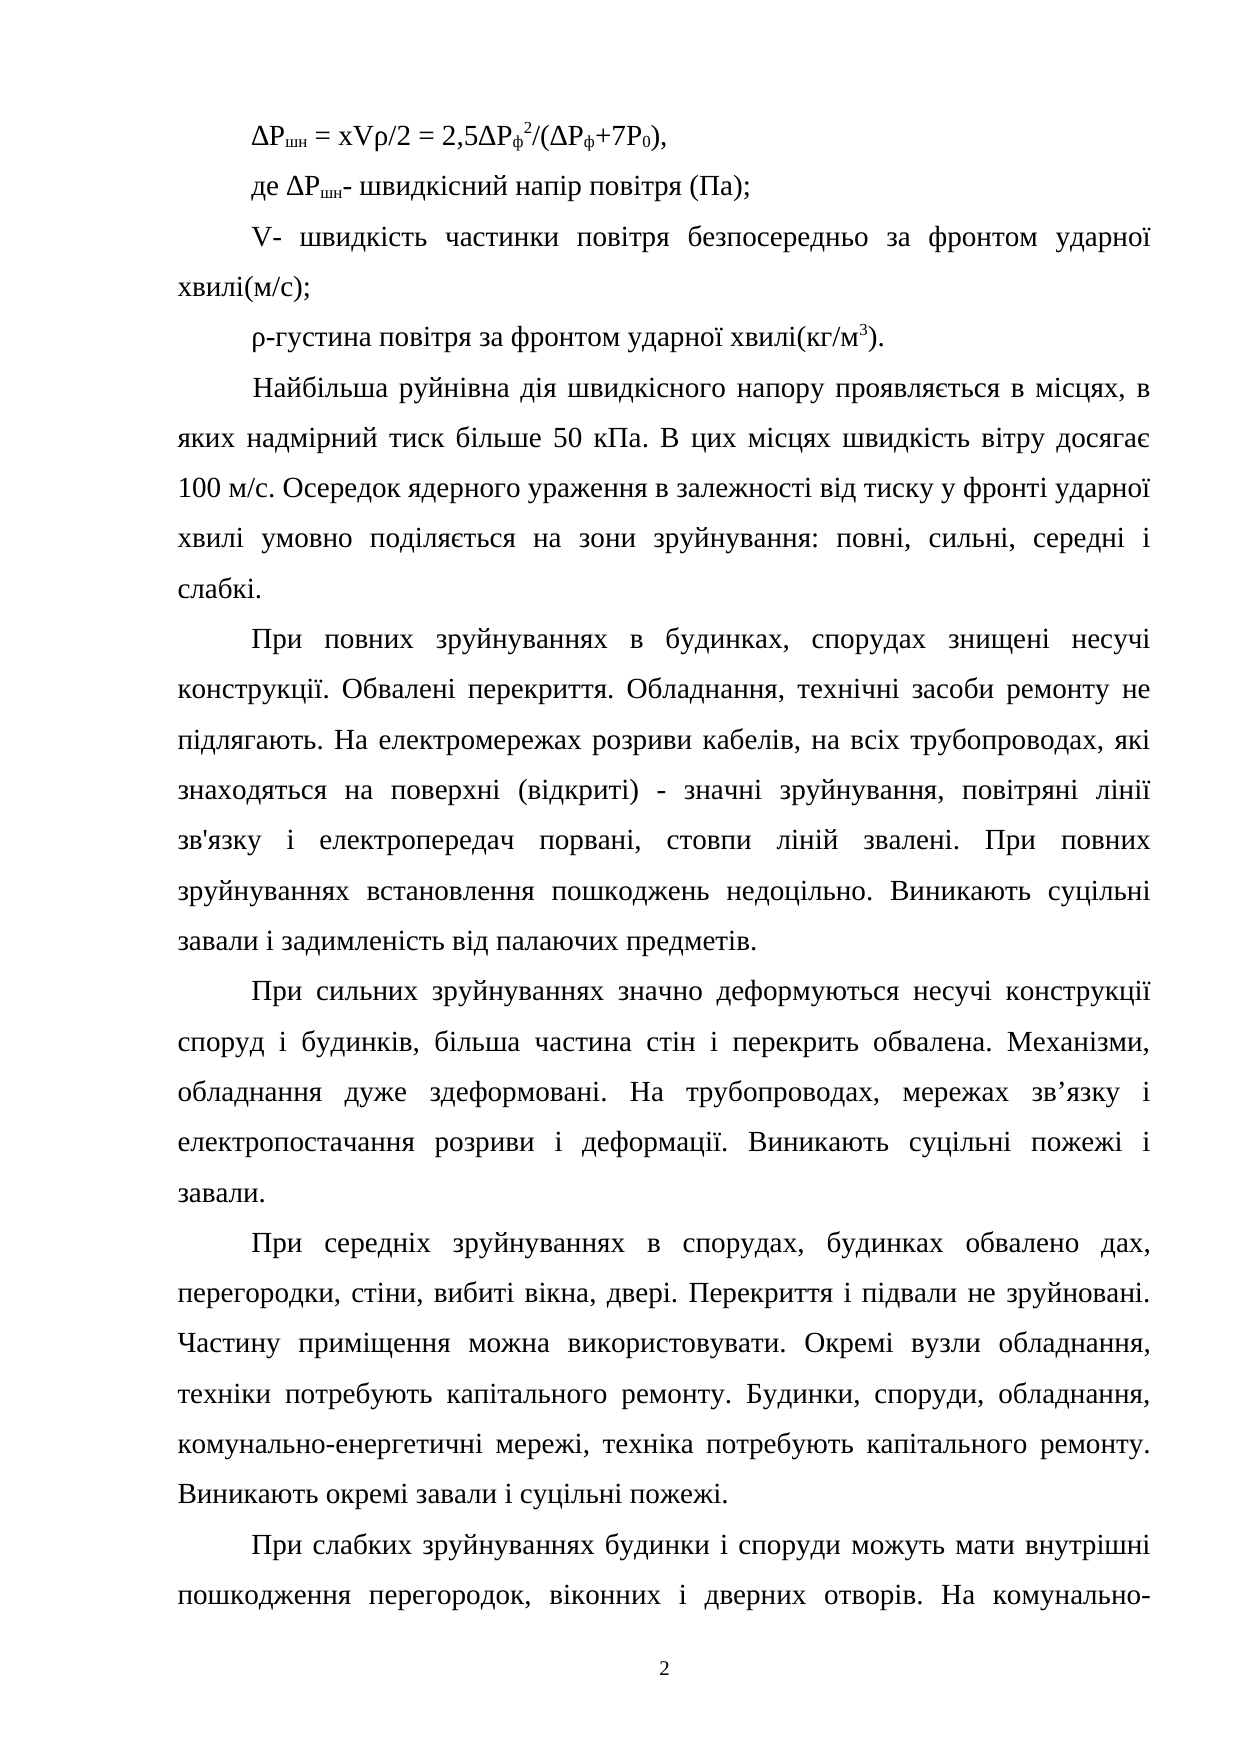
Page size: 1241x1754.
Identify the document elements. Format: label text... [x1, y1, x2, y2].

text ∆Ршн = хVρ/2 = 2,5∆Рф2/(∆Рф+7Р0), [177, 118, 1152, 152]
text Найбільша руйнівна дія швидкісного напору проявляється в місцях, в яких надмірний тиск більше 50 кПа. В цих місцях швидкість вітру досягає 100 м/с. Осередок ядерного ураження в залежності від тиску у фронті ударної хвилі умовно поділяється на зони зруйнування: повні, сильні, середні і слабкі. [177, 370, 1152, 604]
text При середніх зруйнуваннях в спорудах, будинках обвалено дах, перегородки, стіни, вибиті вікна, двері. Перекриття і підвали не зруйновані. Частину приміщення можна використовувати. Окремі вузли обладнання, техніки потребують капітального ремонту. Будинки, споруди, обладнання, комунально-енергетичні мережі, техніка потребують капітального ремонту. Виникають окремі завали і суцільні пожежі. [177, 1225, 1152, 1510]
text ρ-густина повітря за фронтом ударної хвилі(кг/м3). [177, 319, 1152, 353]
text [177, 1527, 1152, 1611]
text V- швидкість частинки повітря безпосередньо за фронтом ударної хвилі(м/с); [177, 219, 1152, 303]
text При сильних зруйнуваннях значно деформуються несучі конструкції споруд і будинків, більша частина стін і перекрить обвалена. Механізми, обладнання дуже здеформовані. На трубопроводах, мережах зв’язку і електропостачання розриви і деформації. Виникають суцільні пожежі і завали. [177, 973, 1152, 1208]
text При повних зруйнуваннях в будинках, спорудах знищені несучі конструкції. Обвалені перекриття. Обладнання, технічні засоби ремонту не підлягають. На електромережах розриви кабелів, на всіх трубопроводах, які знаходяться на поверхні (відкриті) - значні зруйнування, повітряні лінії зв'язку і електропередач порвані, стовпи ліній звалені. При повних зруйнуваннях встановлення пошкоджень недоцільно. Виникають суцільні завали і задимленість від палаючих предметів. [177, 621, 1152, 957]
text де ∆Ршн- швидкісний напір повітря (Па); [177, 168, 1152, 202]
